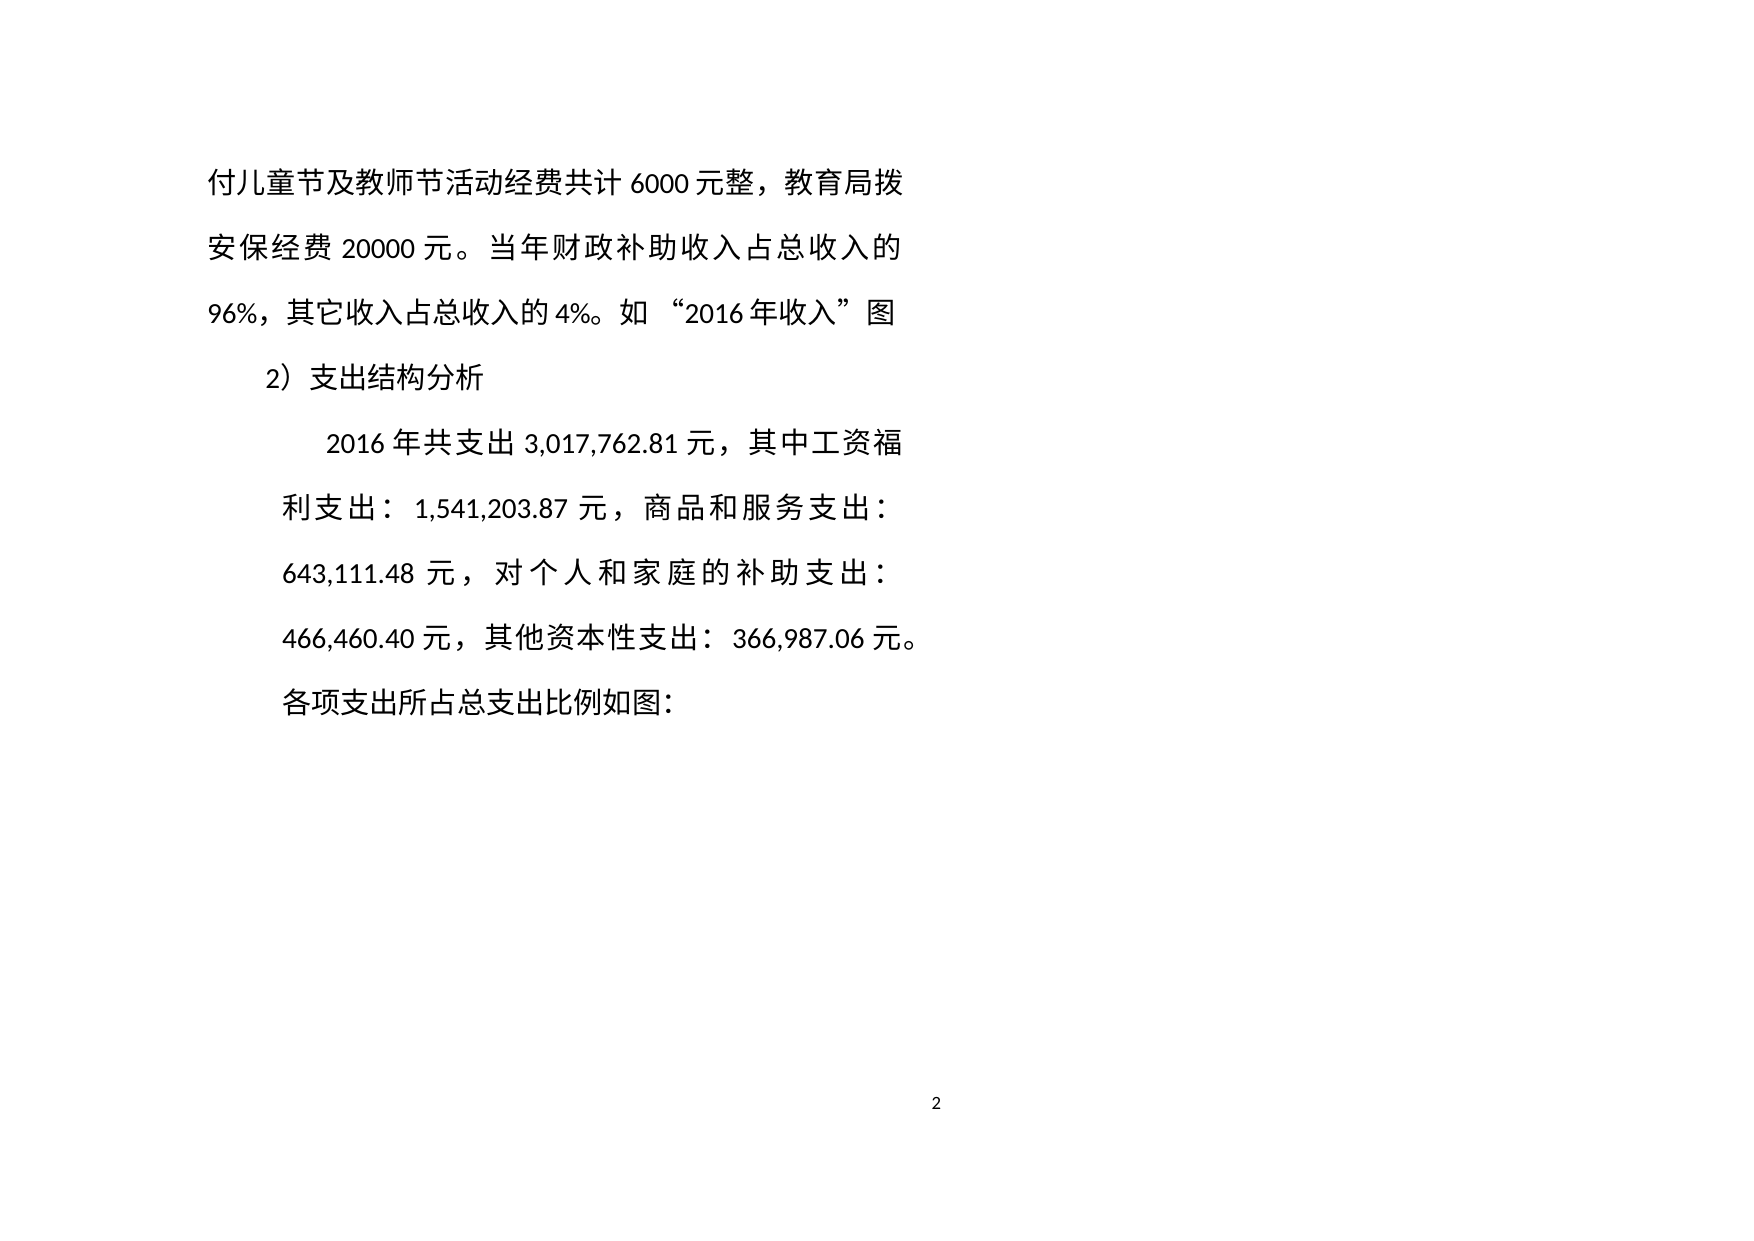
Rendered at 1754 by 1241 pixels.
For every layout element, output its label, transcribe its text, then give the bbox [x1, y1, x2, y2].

text 2016年共支出3,017,762.81元，其中工资福利支出：1,541,203.87元，商品和服务支出：643,111.48元，对个人和家庭的补助支出：466,460.40元，其他资本性支出：366,987.06元。各项支出所占总支出比例如图： [282, 408, 903, 733]
text 2）支出结构分析 [207, 343, 903, 408]
